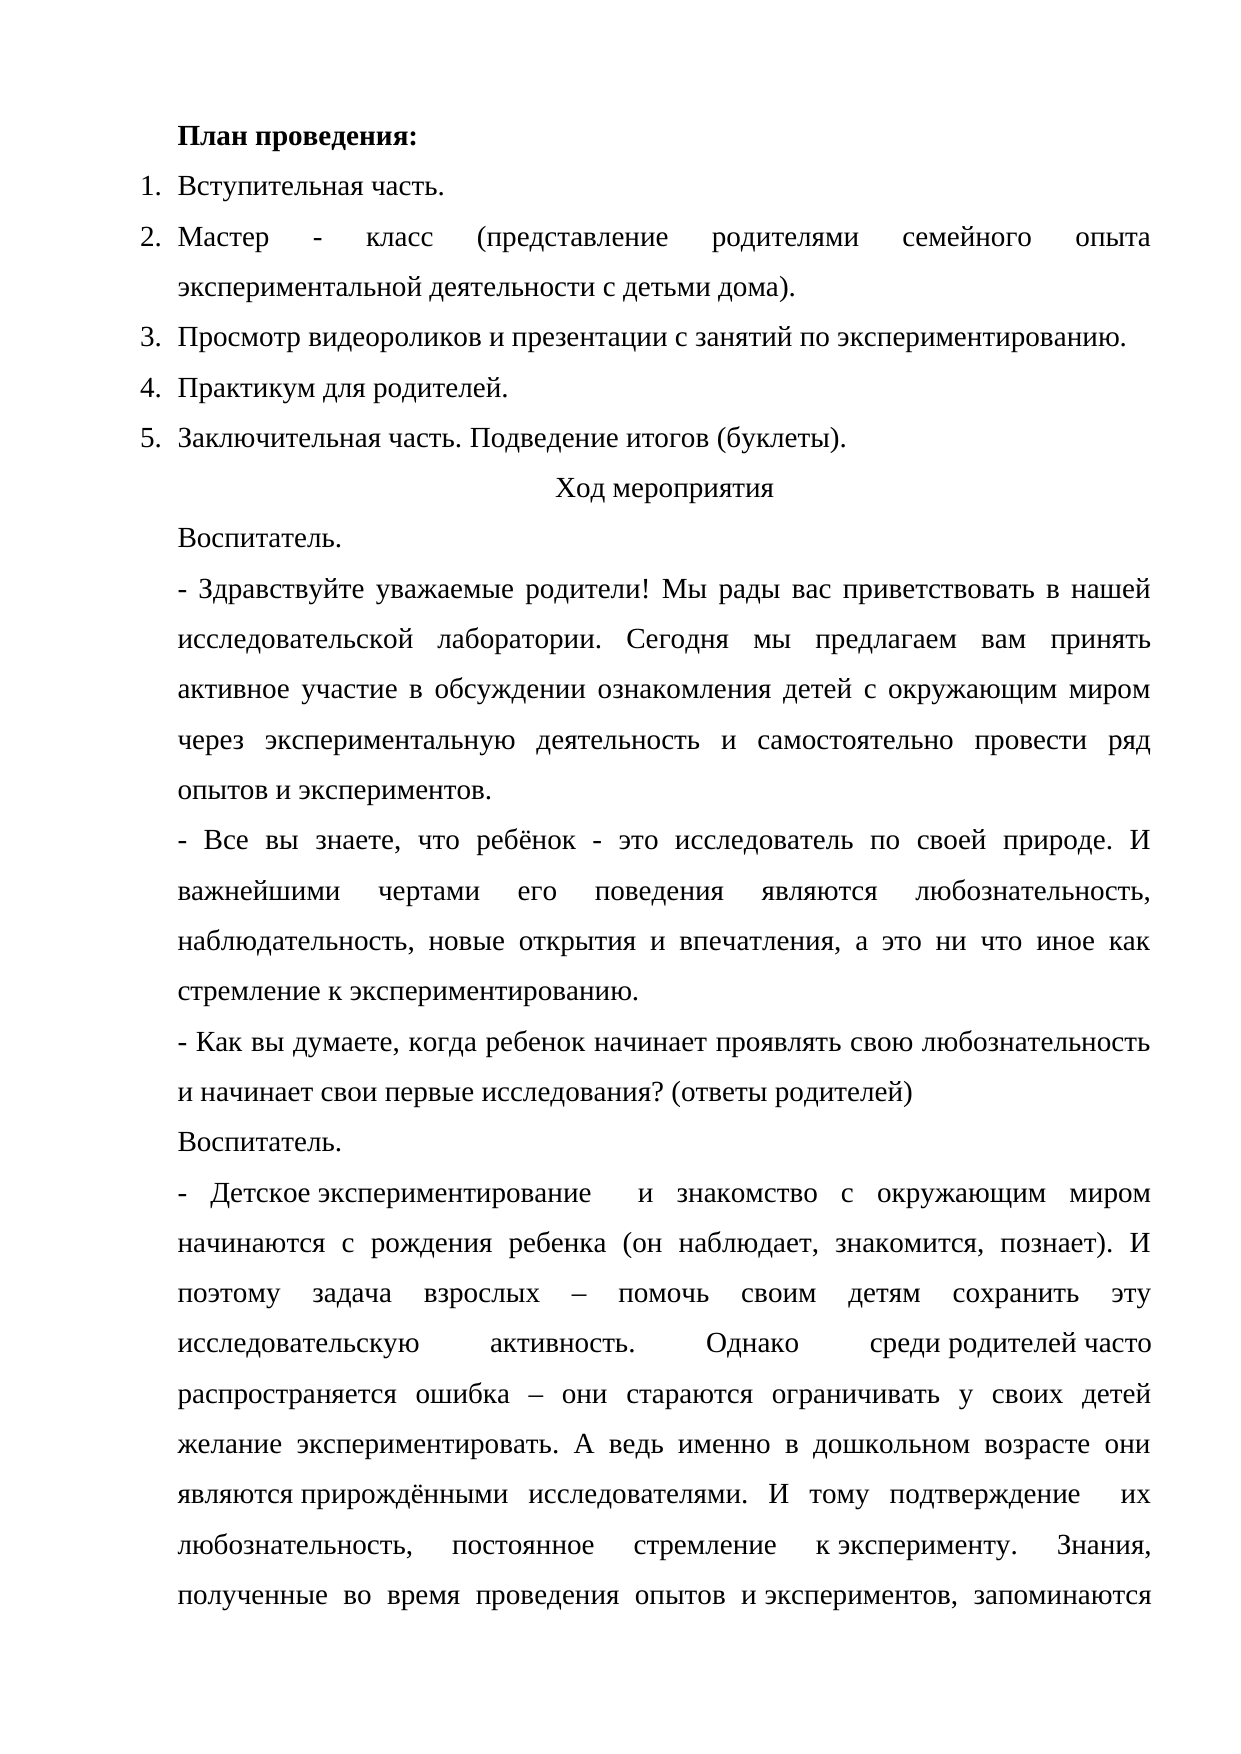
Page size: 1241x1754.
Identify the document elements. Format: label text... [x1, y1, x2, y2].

text - Здравствуйте уважаемые родители! Мы рады вас приветствовать в нашей исследовательской лаборатории. Сегодня мы предлагаем вам принять активное участие в обсуждении ознакомления детей с окружающим миром через экспериментальную деятельность и самостоятельно провести ряд опытов и экспериментов. [177, 571, 1152, 806]
text Воспитатель. [177, 1124, 1152, 1158]
text Воспитатель. [177, 521, 1152, 554]
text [177, 1175, 1152, 1611]
list Просмотр видеороликов и презентации с занятий по экспериментированию. [140, 319, 1152, 353]
list Практикум для родителей. [140, 370, 1152, 403]
text Ход мероприятия [177, 470, 1152, 504]
text План проведения: [177, 118, 1152, 152]
list Заключительная часть. Подведение итогов (буклеты). [140, 420, 1152, 453]
text - Все вы знаете, что ребёнок - это исследователь по своей природе. И важнейшими чертами его поведения являются любознательность, наблюдательность, новые открытия и впечатления, а это ни что иное как стремление к экспериментированию. [177, 822, 1152, 1007]
text - Как вы думаете, когда ребенок начинает проявлять свою любознательность и начинает свои первые исследования? (ответы родителей) [177, 1024, 1152, 1108]
list Мастер - класс (представление родителями семейного опыта экспериментальной деятельности с детьми дома). [140, 219, 1152, 303]
list Вступительная часть. [140, 168, 1152, 202]
